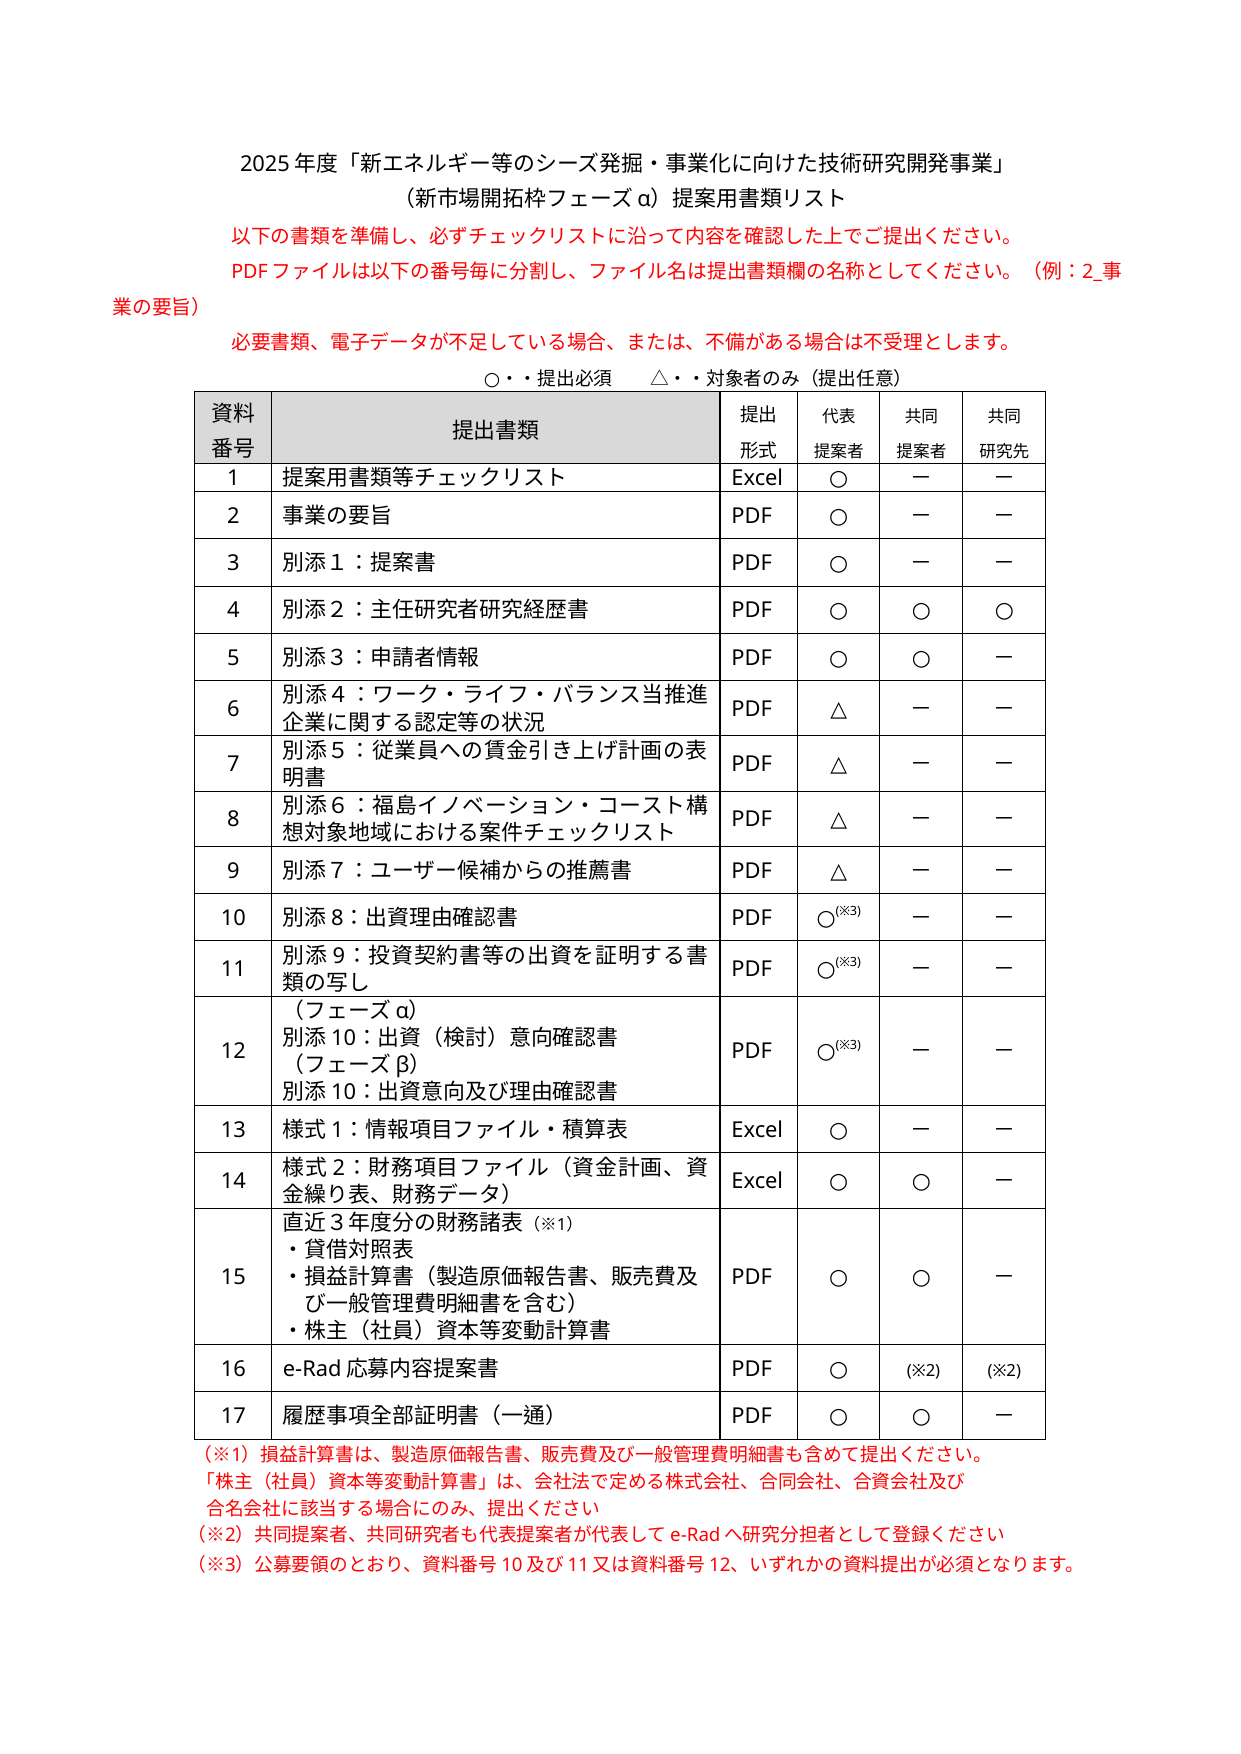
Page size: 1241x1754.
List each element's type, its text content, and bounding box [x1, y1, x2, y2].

table_header 提出 形式 [721, 392, 797, 463]
table_cell 14 [195, 1153, 271, 1207]
table_cell 様式1：情報項目ファイル・積算表 [272, 1106, 719, 1152]
table_cell PDF [721, 492, 797, 538]
text （新市場開拓枠フェーズα）提案用書類リスト [112, 179, 1128, 214]
table_cell － [963, 464, 1045, 491]
table_cell － [963, 1106, 1045, 1152]
table_cell － [963, 492, 1045, 538]
text 合名会社に該当する場合にのみ、提出ください [112, 1494, 1128, 1521]
text 以下の書類を準備し、必ずチェックリストに沿って内容を確認した上でご提出ください。 [112, 214, 1128, 249]
table_cell (※2) [880, 1345, 962, 1391]
table_cell ○ [798, 1106, 879, 1152]
table_cell 別添9：投資契約書等の出資を証明する書類の写し [272, 941, 719, 996]
text ○・・提出必須 △・・対象者のみ（提出任意） [112, 355, 1084, 391]
table_cell － [963, 681, 1045, 735]
table_cell － [963, 894, 1045, 940]
table_cell 12 [195, 997, 271, 1105]
table_cell － [880, 539, 962, 586]
table_cell － [880, 941, 962, 996]
table_cell ○ [798, 1345, 879, 1391]
text 必要書類、電子データが不足している場合、または、不備がある場合は不受理とします。 [112, 320, 1128, 355]
table_cell 直近３年度分の財務諸表（※1） ・貸借対照表 ・損益計算書（製造原価報告書、販売費及び一般管理費明細書を含む） ・株主（社員）資本等変動計算書 [272, 1209, 719, 1344]
table_cell Excel [721, 1153, 797, 1207]
table_header 提出書類 [272, 392, 719, 463]
table_cell ○ [798, 1392, 879, 1438]
table_cell △ [798, 736, 879, 791]
table_cell 別添３：申請者情報 [272, 634, 719, 680]
table_cell 1 [195, 464, 271, 491]
table_cell 8 [195, 792, 271, 846]
table_cell 3 [195, 539, 271, 586]
table_cell ○(※3) [798, 997, 879, 1105]
text （※2）共同提案者、共同研究者も代表提案者が代表してe-Radへ研究分担者として登録ください [112, 1521, 1128, 1546]
table_cell 様式2：財務項目ファイル（資金計画、資金繰り表、財務データ） [272, 1153, 719, 1207]
table_header 共同 提案者 [880, 392, 962, 463]
table_cell ○ [798, 1209, 879, 1344]
table_cell － [880, 736, 962, 791]
table_cell 13 [195, 1106, 271, 1152]
table_cell 10 [195, 894, 271, 940]
table_header 共同 研究先 [963, 392, 1045, 463]
table_cell PDF [721, 1345, 797, 1391]
table_cell (※2) [963, 1345, 1045, 1391]
table_cell － [963, 941, 1045, 996]
table_cell ○(※3) [798, 894, 879, 940]
table_cell PDF [721, 847, 797, 893]
table_cell ○ [798, 492, 879, 538]
table_cell △ [798, 847, 879, 893]
table_cell 15 [195, 1209, 271, 1344]
table_cell Excel [721, 1106, 797, 1152]
table_cell ○ [963, 587, 1045, 633]
table_cell ○ [798, 1153, 879, 1207]
table_cell 9 [195, 847, 271, 893]
table_cell PDF [721, 997, 797, 1105]
table_cell PDF [721, 1209, 797, 1344]
table_cell 履歴事項全部証明書（一通） [272, 1392, 719, 1438]
table_cell 別添６：福島イノベーション・コースト構想対象地域における案件チェックリスト [272, 792, 719, 846]
table_cell 別添１：提案書 [272, 539, 719, 586]
table_cell （フェーズα） 別添10：出資（検討）意向確認書 （フェーズβ） 別添10：出資意向及び理由確認書 [272, 997, 719, 1105]
table_cell － [880, 464, 962, 491]
table_cell 16 [195, 1345, 271, 1391]
table_cell PDF [721, 736, 797, 791]
table_cell ○(※3) [798, 941, 879, 996]
table_cell － [880, 1106, 962, 1152]
table_cell PDF [721, 792, 797, 846]
table_cell 4 [195, 587, 271, 633]
table_cell 提案用書類等チェックリスト [272, 464, 719, 491]
table_cell － [963, 847, 1045, 893]
subtitle 2025年度「新エネルギー等のシーズ発掘・事業化に向けた技術研究開発事業」 [127, 145, 1128, 179]
text 「株主（社員）資本等変動計算書」は、会社法で定める株式会社、合同会社、合資会社及び [112, 1467, 1128, 1494]
table_cell － [880, 681, 962, 735]
table_cell ○ [798, 587, 879, 633]
table_header 資料番号 [195, 392, 271, 463]
table_cell 5 [195, 634, 271, 680]
table_cell 17 [195, 1392, 271, 1438]
table_cell － [963, 736, 1045, 791]
table_cell ○ [880, 1209, 962, 1344]
table_cell e-Rad応募内容提案書 [272, 1345, 719, 1391]
text （※3）公募要領のとおり、資料番号10及び11又は資料番号12、いずれかの資料提出が必須となります。 [112, 1546, 1128, 1580]
table_cell － [963, 1153, 1045, 1207]
table_cell △ [798, 681, 879, 735]
table_cell PDF [721, 587, 797, 633]
table_cell 2 [195, 492, 271, 538]
table_cell ○ [880, 634, 962, 680]
table_cell 別添４：ワーク・ライフ・バランス当推進企業に関する認定等の状況 [272, 681, 719, 735]
table_cell PDF [721, 681, 797, 735]
table_cell ○ [798, 634, 879, 680]
table_cell 6 [195, 681, 271, 735]
table_cell △ [798, 792, 879, 846]
table_cell － [963, 634, 1045, 680]
table_cell 事業の要旨 [272, 492, 719, 538]
table_cell － [880, 997, 962, 1105]
table_cell 別添２：主任研究者研究経歴書 [272, 587, 719, 633]
text PDFファイルは以下の番号毎に分割し、ファイル名は提出書類欄の名称としてください。（例：2_事業の要旨） [112, 249, 1128, 320]
table_cell PDF [721, 634, 797, 680]
table_cell － [963, 997, 1045, 1105]
table_cell 別添8：出資理由確認書 [272, 894, 719, 940]
table_cell Excel [721, 464, 797, 491]
table_cell ○ [880, 587, 962, 633]
table_header 代表 提案者 [798, 392, 879, 463]
table_cell － [880, 847, 962, 893]
table_cell PDF [721, 941, 797, 996]
table_cell － [963, 792, 1045, 846]
table_cell PDF [721, 1392, 797, 1438]
table_cell － [880, 492, 962, 538]
table_cell － [963, 539, 1045, 586]
table_cell 7 [195, 736, 271, 791]
table_cell － [880, 894, 962, 940]
table_cell 別添５：従業員への賃金引き上げ計画の表明書 [272, 736, 719, 791]
table_cell ○ [880, 1153, 962, 1207]
table_cell － [963, 1209, 1045, 1344]
table_cell 11 [195, 941, 271, 996]
table_cell PDF [721, 539, 797, 586]
table_cell ○ [798, 464, 879, 491]
table_cell PDF [721, 894, 797, 940]
table_cell 別添７：ユーザー候補からの推薦書 [272, 847, 719, 893]
table_cell － [963, 1392, 1045, 1438]
table_cell － [880, 792, 962, 846]
table_cell ○ [798, 539, 879, 586]
text （※1）損益計算書は、製造原価報告書、販売費及び一般管理費明細書も含めて提出ください。 [112, 1439, 1128, 1467]
table_cell ○ [880, 1392, 962, 1438]
